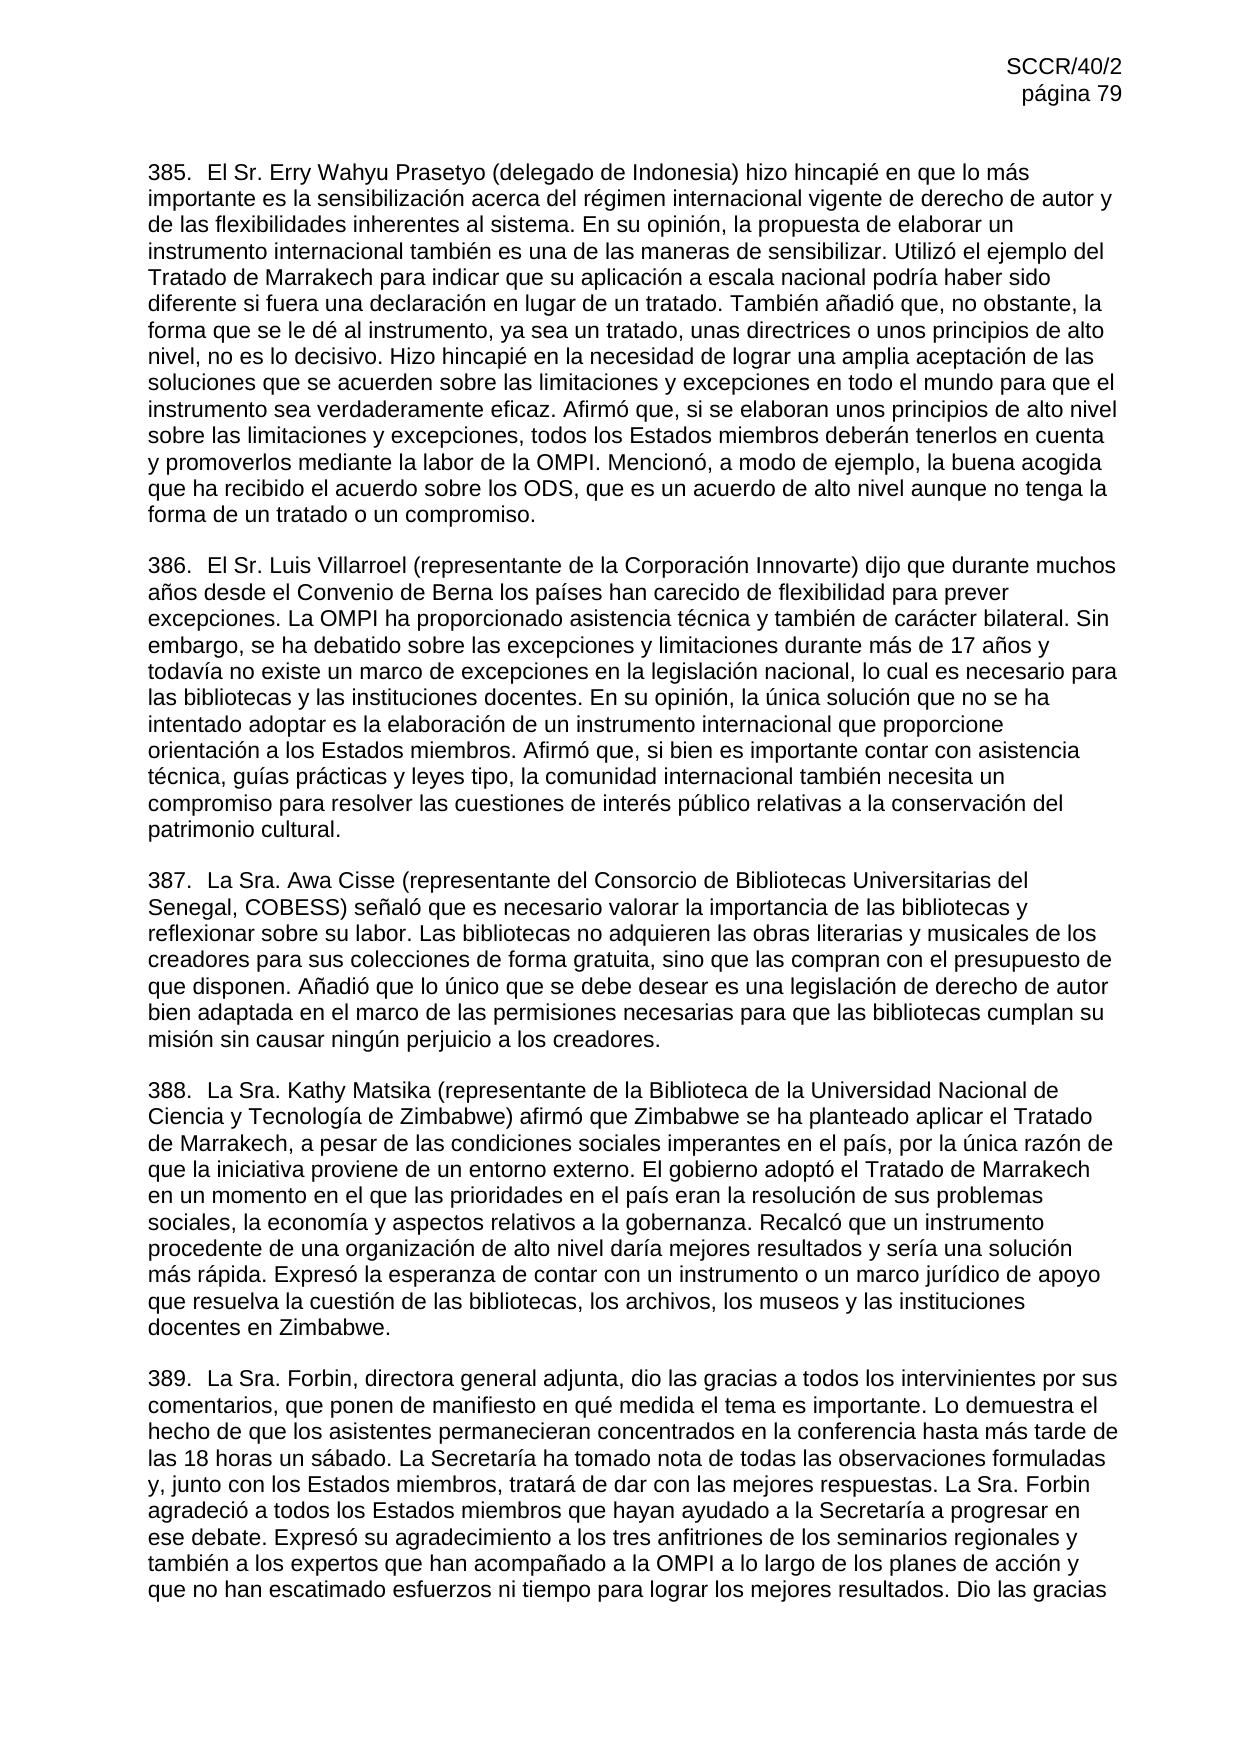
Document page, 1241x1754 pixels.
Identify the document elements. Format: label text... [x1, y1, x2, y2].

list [148, 1365, 1122, 1603]
list La Sra. Awa Cisse (representante del Consorcio de Bibliotecas Universitarias del Senegal, COBESS) señaló que es necesario valorar la importancia de las bibliotecas y reflexionar sobre su labor. Las bibliotecas no adquieren las obras literarias y musicales de los creadores para sus colecciones de forma gratuita, sino que las compran con el presupuesto de que disponen. Añadió que lo único que se debe desear es una legislación de derecho de autor bien adaptada en el marco de las permisiones necesarias para que las bibliotecas cumplan su misión sin causar ningún perjuicio a los creadores. [148, 867, 1122, 1052]
list El Sr. Luis Villarroel (representante de la Corporación Innovarte) dijo que durante muchos años desde el Convenio de Berna los países han carecido de flexibilidad para prever excepciones. La OMPI ha proporcionado asistencia técnica y también de carácter bilateral. Sin embargo, se ha debatido sobre las excepciones y limitaciones durante más de 17 años y todavía no existe un marco de excepciones en la legislación nacional, lo cual es necesario para las bibliotecas y las instituciones docentes. En su opinión, la única solución que no se ha intentado adoptar es la elaboración de un instrumento internacional que proporcione orientación a los Estados miembros. Afirmó que, si bien es importante contar con asistencia técnica, guías prácticas y leyes tipo, la comunidad internacional también necesita un compromiso para resolver las cuestiones de interés público relativas a la conservación del patrimonio cultural. [148, 552, 1122, 842]
list El Sr. Erry Wahyu Prasetyo (delegado de Indonesia) hizo hincapié en que lo más importante es la sensibilización acerca del régimen internacional vigente de derecho de autor y de las flexibilidades inherentes al sistema. En su opinión, la propuesta de elaborar un instrumento internacional también es una de las maneras de sensibilizar. Utilizó el ejemplo del Tratado de Marrakech para indicar que su aplicación a escala nacional podría haber sido diferente si fuera una declaración en lugar de un tratado. También añadió que, no obstante, la forma que se le dé al instrumento, ya sea un tratado, unas directrices o unos principios de alto nivel, no es lo decisivo. Hizo hincapié en la necesidad de lograr una amplia aceptación de las soluciones que se acuerden sobre las limitaciones y excepciones en todo el mundo para que el instrumento sea verdaderamente eficaz. Afirmó que, si se elaboran unos principios de alto nivel sobre las limitaciones y excepciones, todos los Estados miembros deberán tenerlos en cuenta y promoverlos mediante la labor de la OMPI. Mencionó, a modo de ejemplo, la buena acogida que ha recibido el acuerdo sobre los ODS, que es un acuerdo de alto nivel aunque no tenga la forma de un tratado o un compromiso. [148, 158, 1122, 527]
list La Sra. Kathy Matsika (representante de la Biblioteca de la Universidad Nacional de Ciencia y Tecnología de Zimbabwe) afirmó que Zimbabwe se ha planteado aplicar el Tratado de Marrakech, a pesar de las condiciones sociales imperantes en el país, por la única razón de que la iniciativa proviene de un entorno externo. El gobierno adoptó el Tratado de Marrakech en un momento en el que las prioridades en el país eran la resolución de sus problemas sociales, la economía y aspectos relativos a la gobernanza. Recalcó que un instrumento procedente de una organización de alto nivel daría mejores resultados y sería una solución más rápida. Expresó la esperanza de contar con un instrumento o un marco jurídico de apoyo que resuelva la cuestión de las bibliotecas, los archivos, los museos y las instituciones docentes en Zimbabwe. [148, 1077, 1122, 1340]
